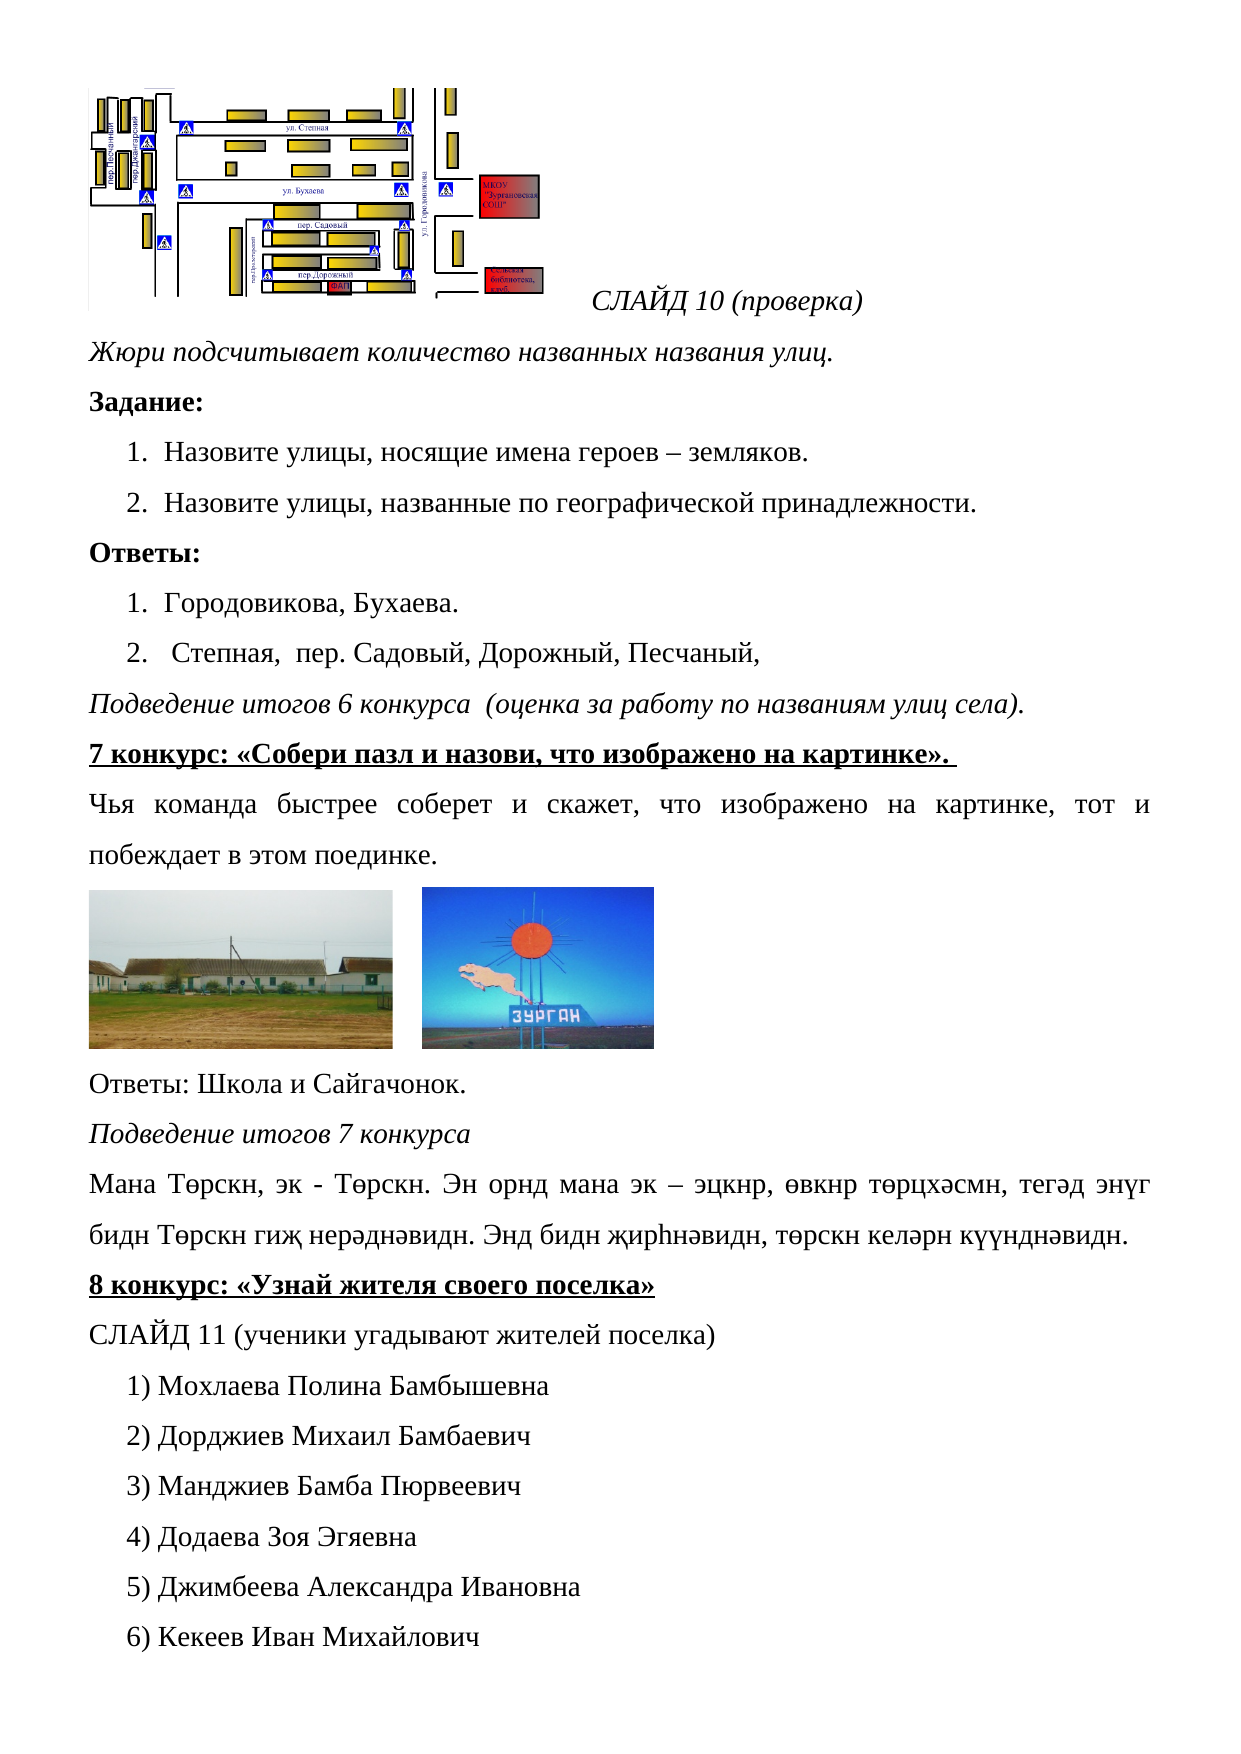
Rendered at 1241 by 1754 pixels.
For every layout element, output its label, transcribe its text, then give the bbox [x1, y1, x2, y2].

list Степная, пер. Садовый, Дорожный, Песчаный, [126, 636, 1152, 669]
picture [88, 88, 577, 311]
text 5) Джимбеева Александра Ивановна [126, 1569, 1152, 1602]
list Городовикова, Бухаева. [126, 585, 1152, 619]
list Назовите улицы, названные по географической принадлежности. [126, 485, 1152, 518]
text 6) Кекеев Иван Михайлович [126, 1619, 1152, 1653]
text Жюри подсчитывает количество названных названия улиц. [89, 334, 1152, 367]
text 3) Манджиев Бамба Пюрвеевич [126, 1468, 1152, 1502]
text 7 конкурс: «Собери пазл и назови, что изображено на картинке». [89, 736, 1152, 770]
text Подведение итогов 6 конкурса (оценка за работу по названиям улиц села). [89, 686, 1152, 719]
text Мана Төрскн, эк - Төрскн. Эн орнд мана эк – эцкнр, өвкнр төрцхәсмн, тегәд энүг бидн Төрскн гиҗ нерәднәвидн. Энд бидн җирһнәвидн, төрскн келәрн күүнднәвидн. [89, 1166, 1152, 1250]
picture [88, 890, 393, 1049]
list Назовите улицы, носящие имена героев – земляков. [126, 434, 1152, 468]
picture [422, 887, 654, 1049]
text Задание: [89, 384, 1152, 418]
text 8 конкурс: «Узнай жителя своего поселка» [89, 1267, 1152, 1301]
text Ответы: Школа и Сайгачонок. [89, 1066, 1152, 1099]
text СЛАЙД 11 (ученики угадывают жителей поселка) [89, 1317, 1152, 1351]
text Подведение итогов 7 конкурса [89, 1116, 1152, 1150]
text 1) Мохлаева Полина Бамбышевна [126, 1368, 1152, 1401]
text 4) Додаева Зоя Эгяевна [126, 1519, 1152, 1552]
text Чья команда быстрее соберет и скажет, что изображено на картинке, тот и побеждает в этом поединке. [89, 787, 1152, 870]
text Ответы: [89, 535, 1152, 568]
text 2) Дорджиев Михаил Бамбаевич [126, 1418, 1152, 1452]
